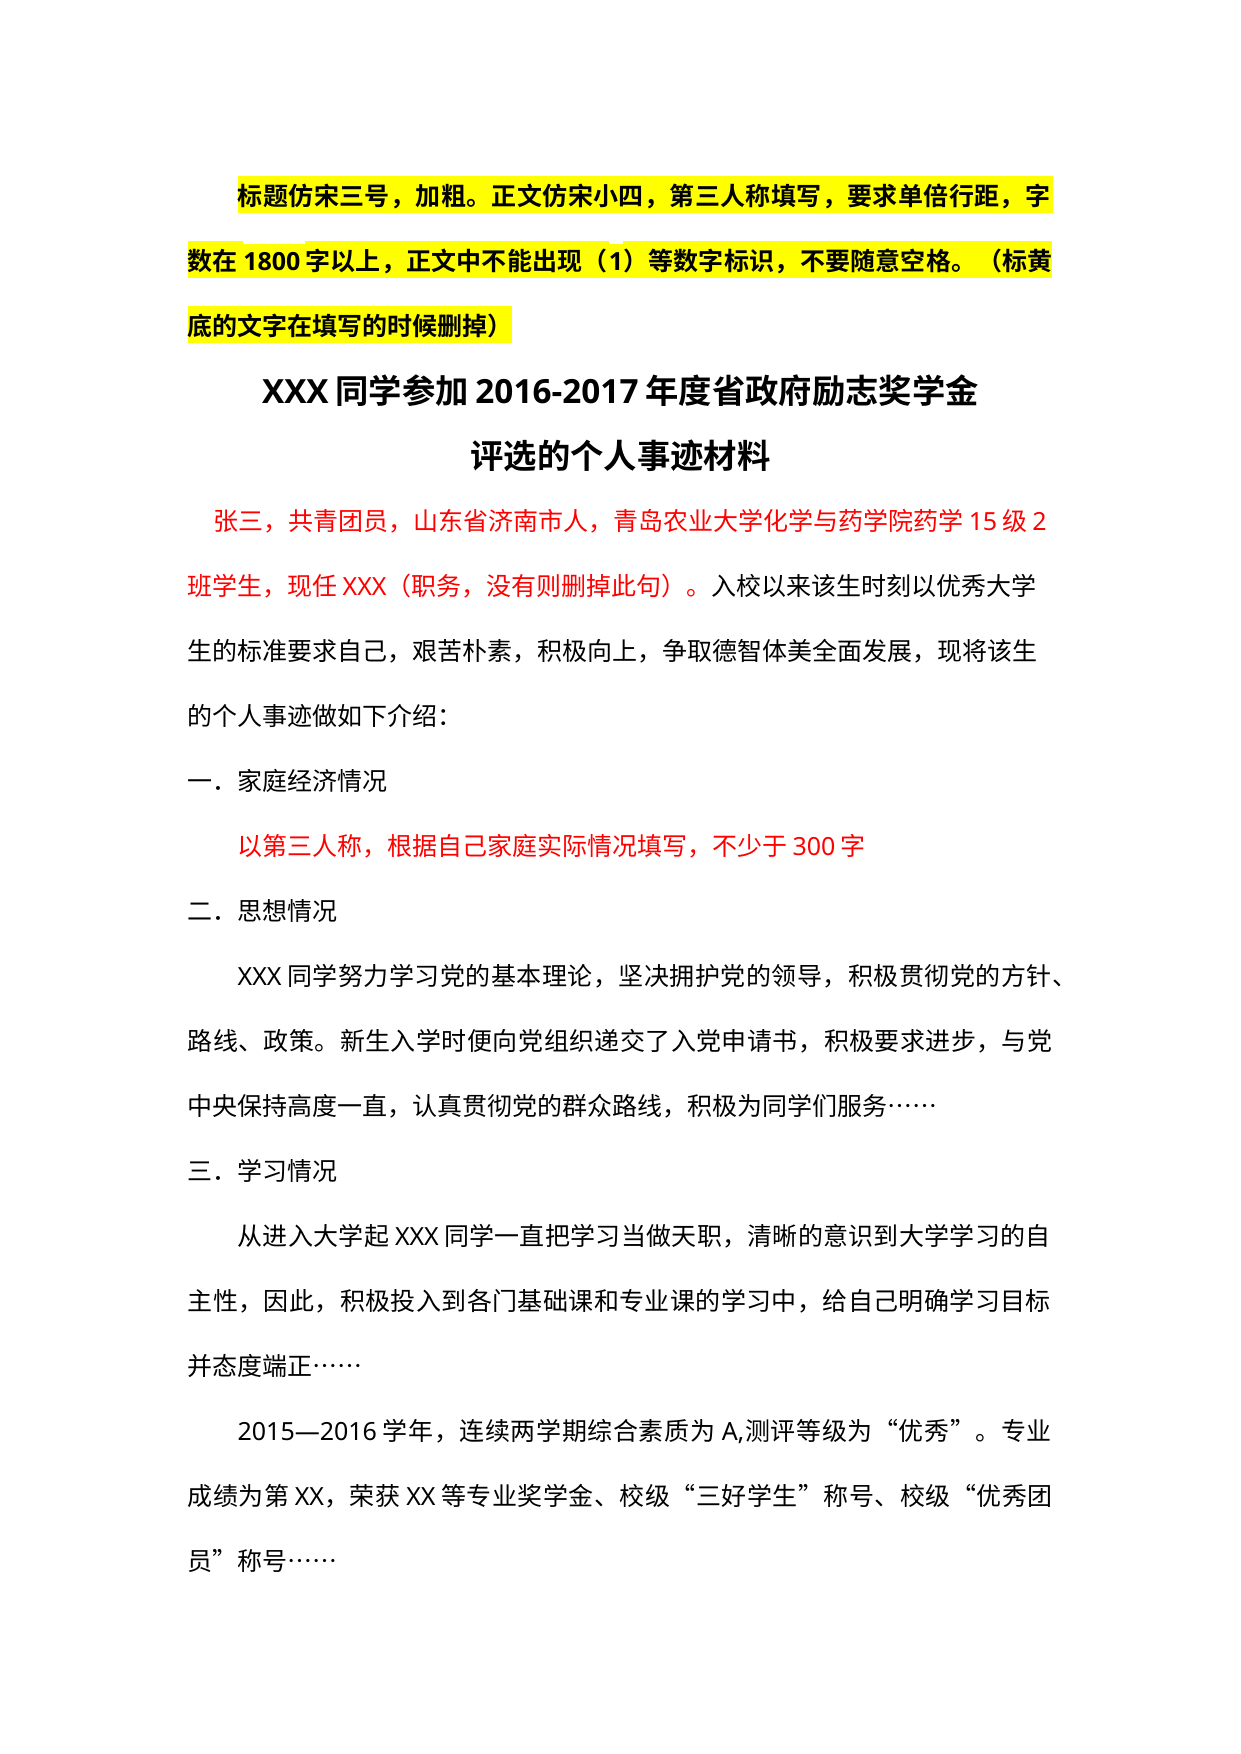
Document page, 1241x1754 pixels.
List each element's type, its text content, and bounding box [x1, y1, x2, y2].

text XXX同学努力学习党的基本理论，坚决拥护党的领导，积极贯彻党的方针、路线、政策。新生入学时便向党组织递交了入党申请书，积极要求进步，与党中央保持高度一直，认真贯彻党的群众路线，积极为同学们服务…… [187, 942, 1053, 1137]
text 从进入大学起XXX同学一直把学习当做天职，清晰的意识到大学学习的自主性，因此，积极投入到各门基础课和专业课的学习中，给自己明确学习目标并态度端正…… [187, 1202, 1053, 1397]
list 思想情况 [187, 877, 1053, 942]
text 2015—2016学年，连续两学期综合素质为A,测评等级为“优秀”。专业成绩为第XX，荣获XX等专业奖学金、校级“三好学生”称号、校级“优秀团员”称号…… [187, 1397, 1053, 1592]
text 张三，共青团员，山东省济南市人，青岛农业大学化学与药学院药学15级2班学生，现任XXX（职务，没有则删掉此句）。入校以来该生时刻以优秀大学生的标准要求自己，艰苦朴素，积极向上，争取德智体美全面发展，现将该生的个人事迹做如下介绍： [187, 487, 1053, 747]
text XXX同学参加2016-2017年度省政府励志奖学金 [187, 357, 1053, 422]
list 家庭经济情况 [187, 747, 1053, 812]
text 标题仿宋三号，加粗。正文仿宋小四，第三人称填写，要求单倍行距，字数在1800字以上，正文中不能出现（1）等数字标识，不要随意空格。（标黄底的文字在填写的时候删掉） [187, 162, 1053, 357]
text 以第三人称，根据自己家庭实际情况填写，不少于300字 [187, 812, 1053, 877]
text 评选的个人事迹材料 [187, 422, 1053, 487]
list 学习情况 [187, 1137, 1053, 1202]
